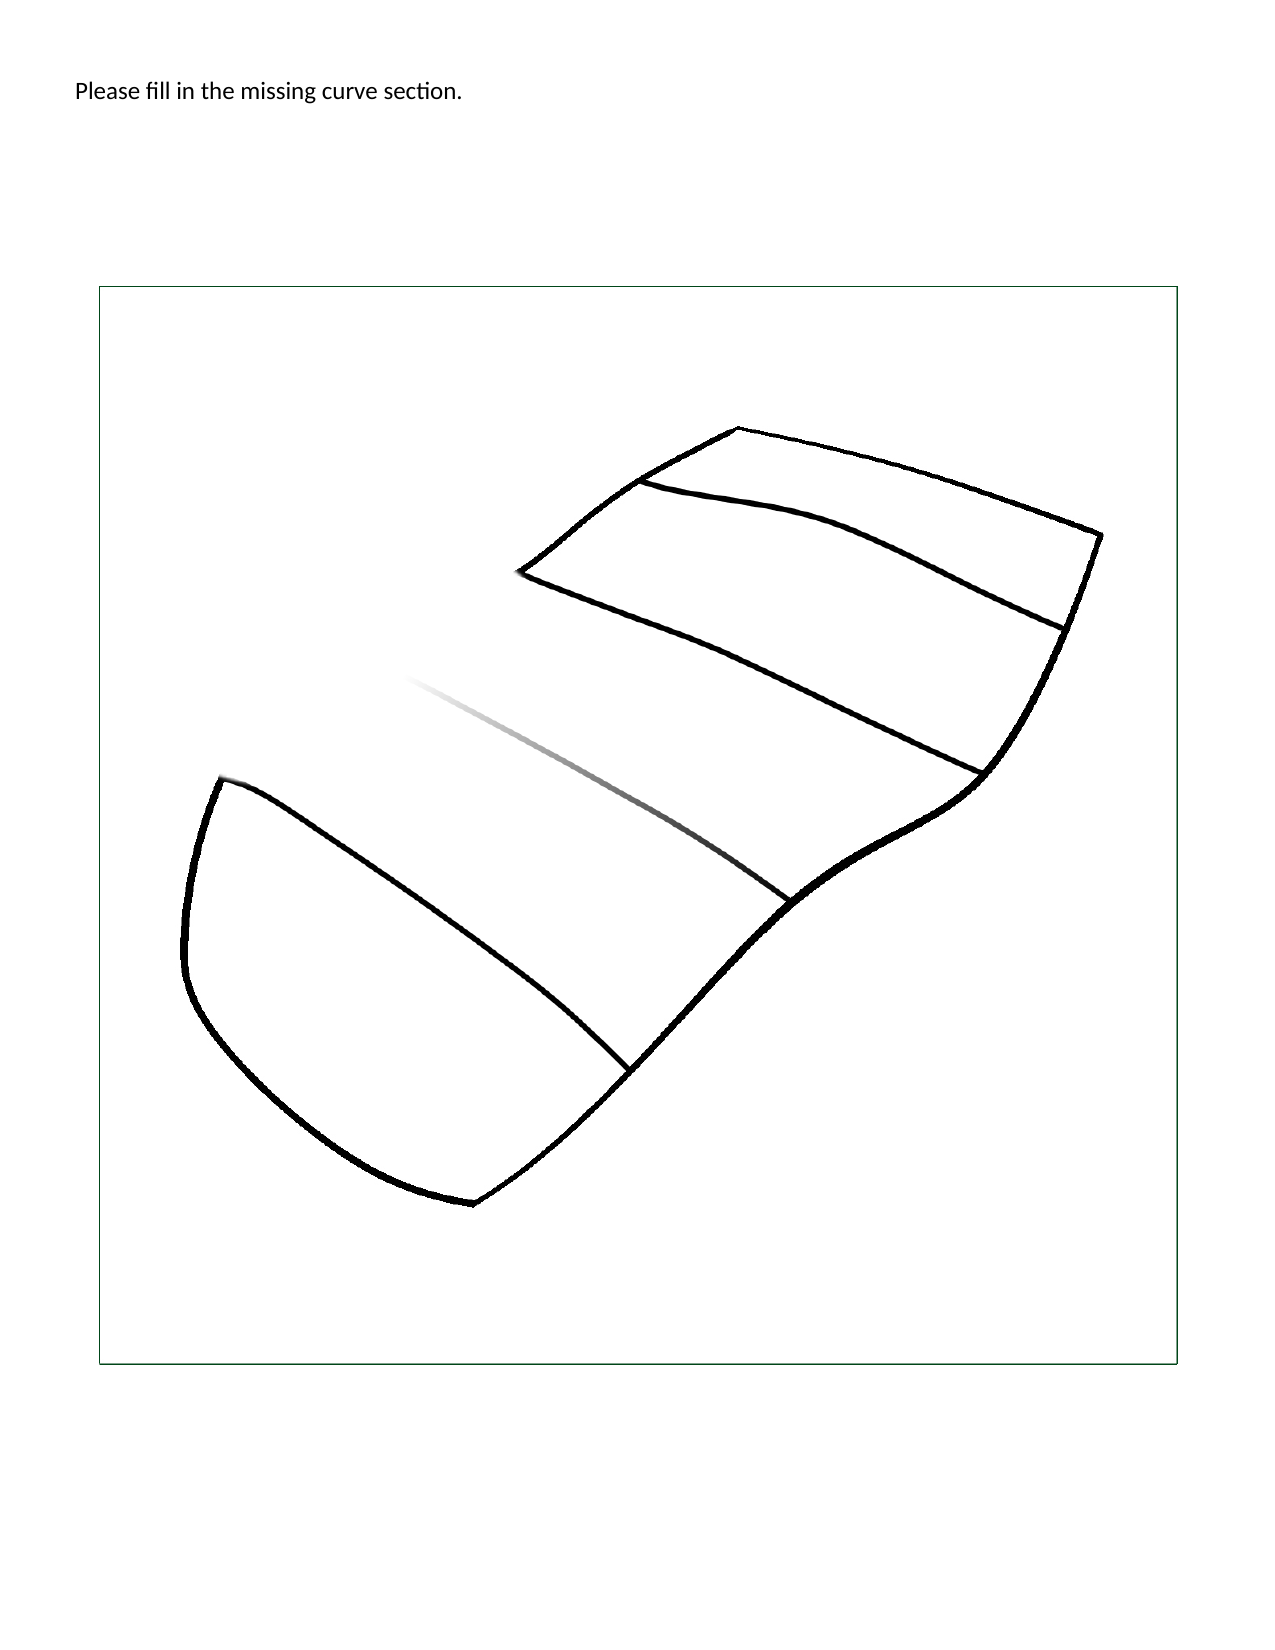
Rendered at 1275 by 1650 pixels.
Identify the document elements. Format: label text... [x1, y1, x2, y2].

text Please fill in the missing curve section. [75, 75, 1200, 106]
picture [91, 278, 1184, 1372]
